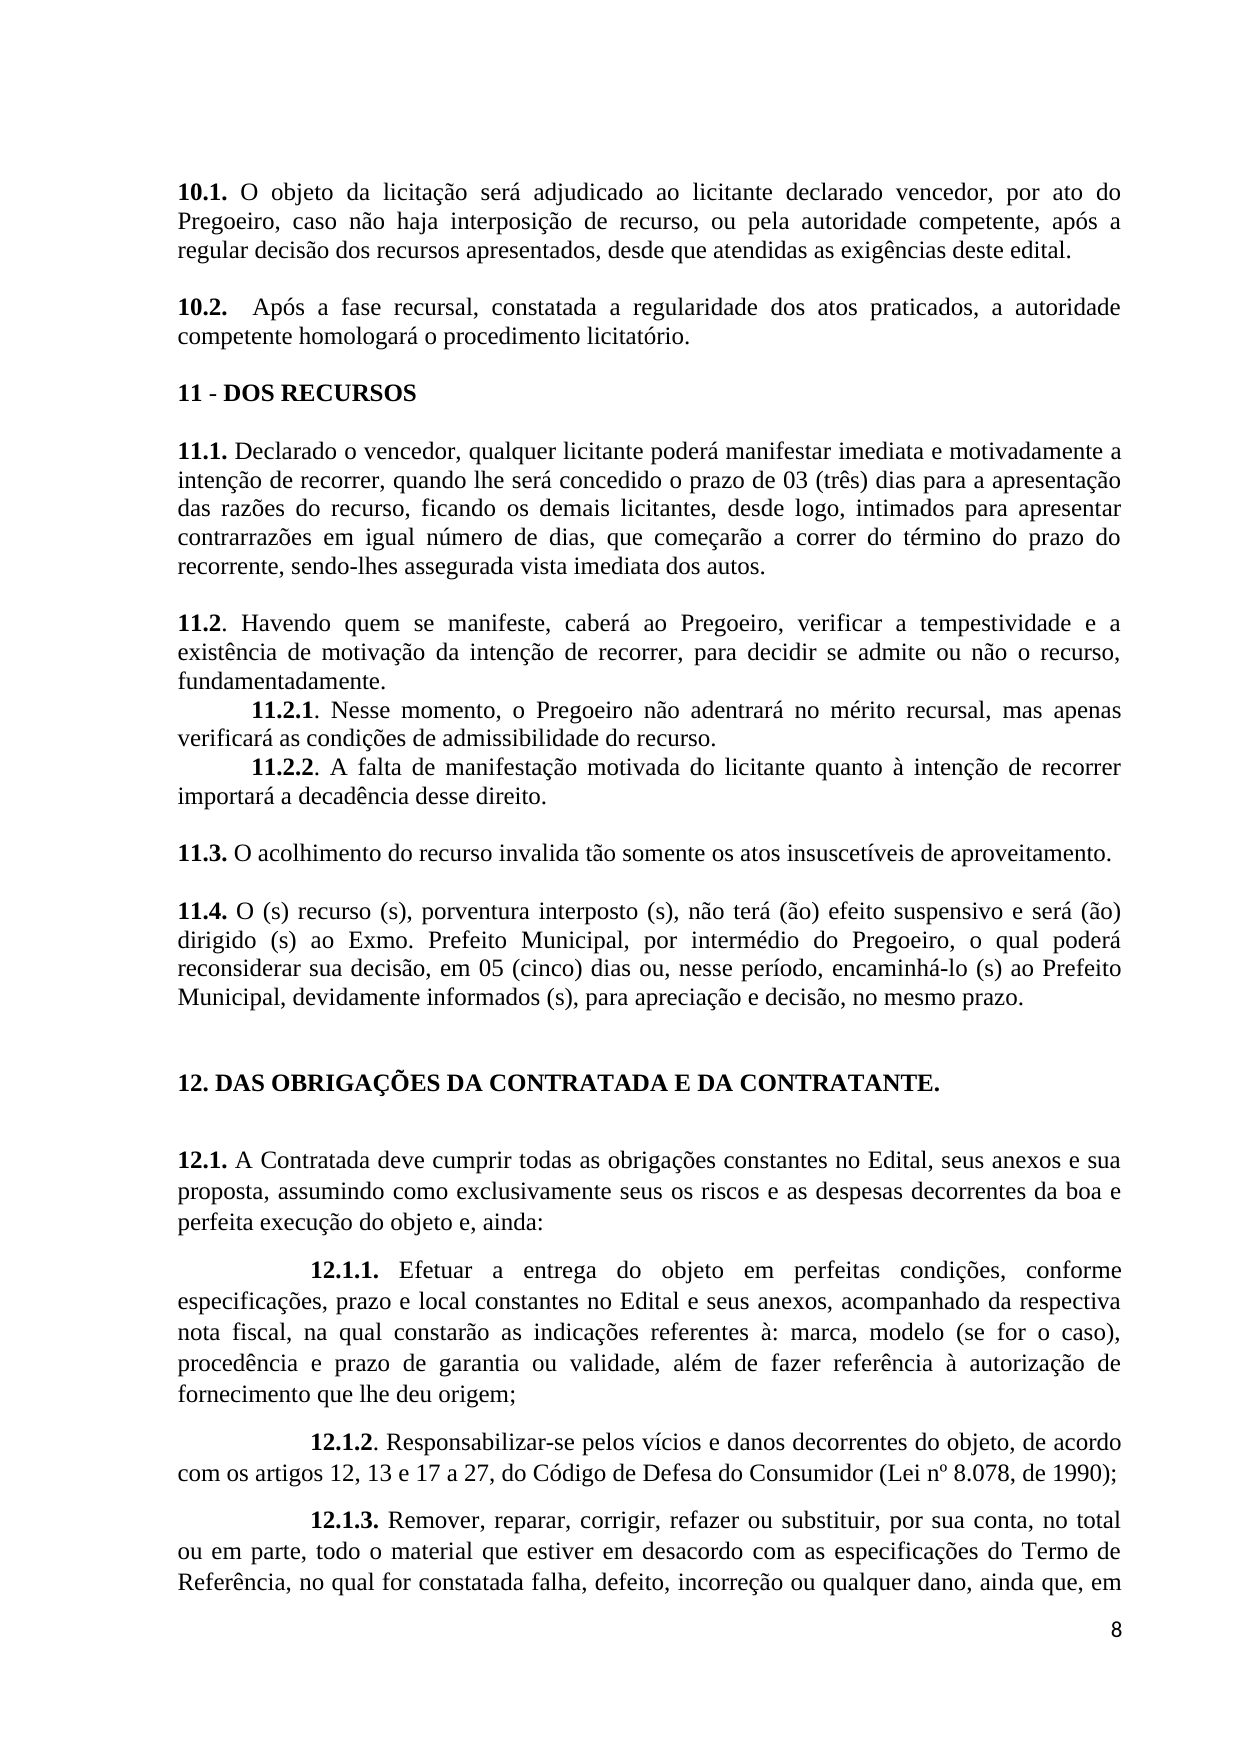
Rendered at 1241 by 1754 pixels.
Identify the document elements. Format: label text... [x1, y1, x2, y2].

text 11.3. O acolhimento do recurso invalida tão somente os atos insuscetíveis de aproveitamento. [177, 838, 1122, 867]
text 11 - DOS RECURSOS [177, 378, 1122, 407]
text 11.4. O (s) recurso (s), porventura interposto (s), não terá (ão) efeito suspensivo e será (ão) dirigido (s) ao Exmo. Prefeito Municipal, por intermédio do Pregoeiro, o qual poderá reconsiderar sua decisão, em 05 (cinco) dias ou, nesse período, encaminhá-lo (s) ao Prefeito Municipal, devidamente informados (s), para apreciação e decisão, no mesmo prazo. [177, 896, 1122, 1011]
text 10.2. Após a fase recursal, constatada a regularidade dos atos praticados, a autoridade competente homologará o procedimento licitatório. [177, 292, 1122, 350]
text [177, 1505, 1122, 1596]
text 10.1. O objeto da licitação será adjudicado ao licitante declarado vencedor, por ato do Pregoeiro, caso não haja interposição de recurso, ou pela autoridade competente, após a regular decisão dos recursos apresentados, desde que atendidas as exigências deste edital. [177, 177, 1122, 263]
text 12.1.2. Responsabilizar-se pelos vícios e danos decorrentes do objeto, de acordo com os artigos 12, 13 e 17 a 27, do Código de Defesa do Consumidor (Lei nº 8.078, de 1990); [177, 1427, 1122, 1486]
text 11.2.2. A falta de manifestação motivada do licitante quanto à intenção de recorrer importará a decadência desse direito. [177, 752, 1122, 810]
text 11.1. Declarado o vencedor, qualquer licitante poderá manifestar imediata e motivadamente a intenção de recorrer, quando lhe será concedido o prazo de 03 (três) dias para a apresentação das razões do recurso, ficando os demais licitantes, desde logo, intimados para apresentar contrarrazões em igual número de dias, que começarão a correr do término do prazo do recorrente, sendo-lhes assegurada vista imediata dos autos. [177, 436, 1122, 580]
text 11.2.1. Nesse momento, o Pregoeiro não adentrará no mérito recursal, mas apenas verificará as condições de admissibilidade do recurso. [177, 695, 1122, 752]
text 11.2. Havendo quem se manifeste, caberá ao Pregoeiro, verificar a tempestividade e a existência de motivação da intenção de recorrer, para decidir se admite ou não o recurso, fundamentadamente. [177, 608, 1122, 695]
text 12.1.1. Efetuar a entrega do objeto em perfeitas condições, conforme especificações, prazo e local constantes no Edital e seus anexos, acompanhado da respectiva nota fiscal, na qual constarão as indicações referentes à: marca, modelo (se for o caso), procedência e prazo de garantia ou validade, além de fazer referência à autorização de fornecimento que lhe deu origem; [177, 1255, 1122, 1408]
text 12.1. A Contratada deve cumprir todas as obrigações constantes no Edital, seus anexos e sua proposta, assumindo como exclusivamente seus os riscos e as despesas decorrentes da boa e perfeita execução do objeto e, ainda: [177, 1145, 1122, 1236]
text 12. DAS OBRIGAÇÕES DA CONTRATADA E DA CONTRATANTE. [177, 1068, 1122, 1097]
